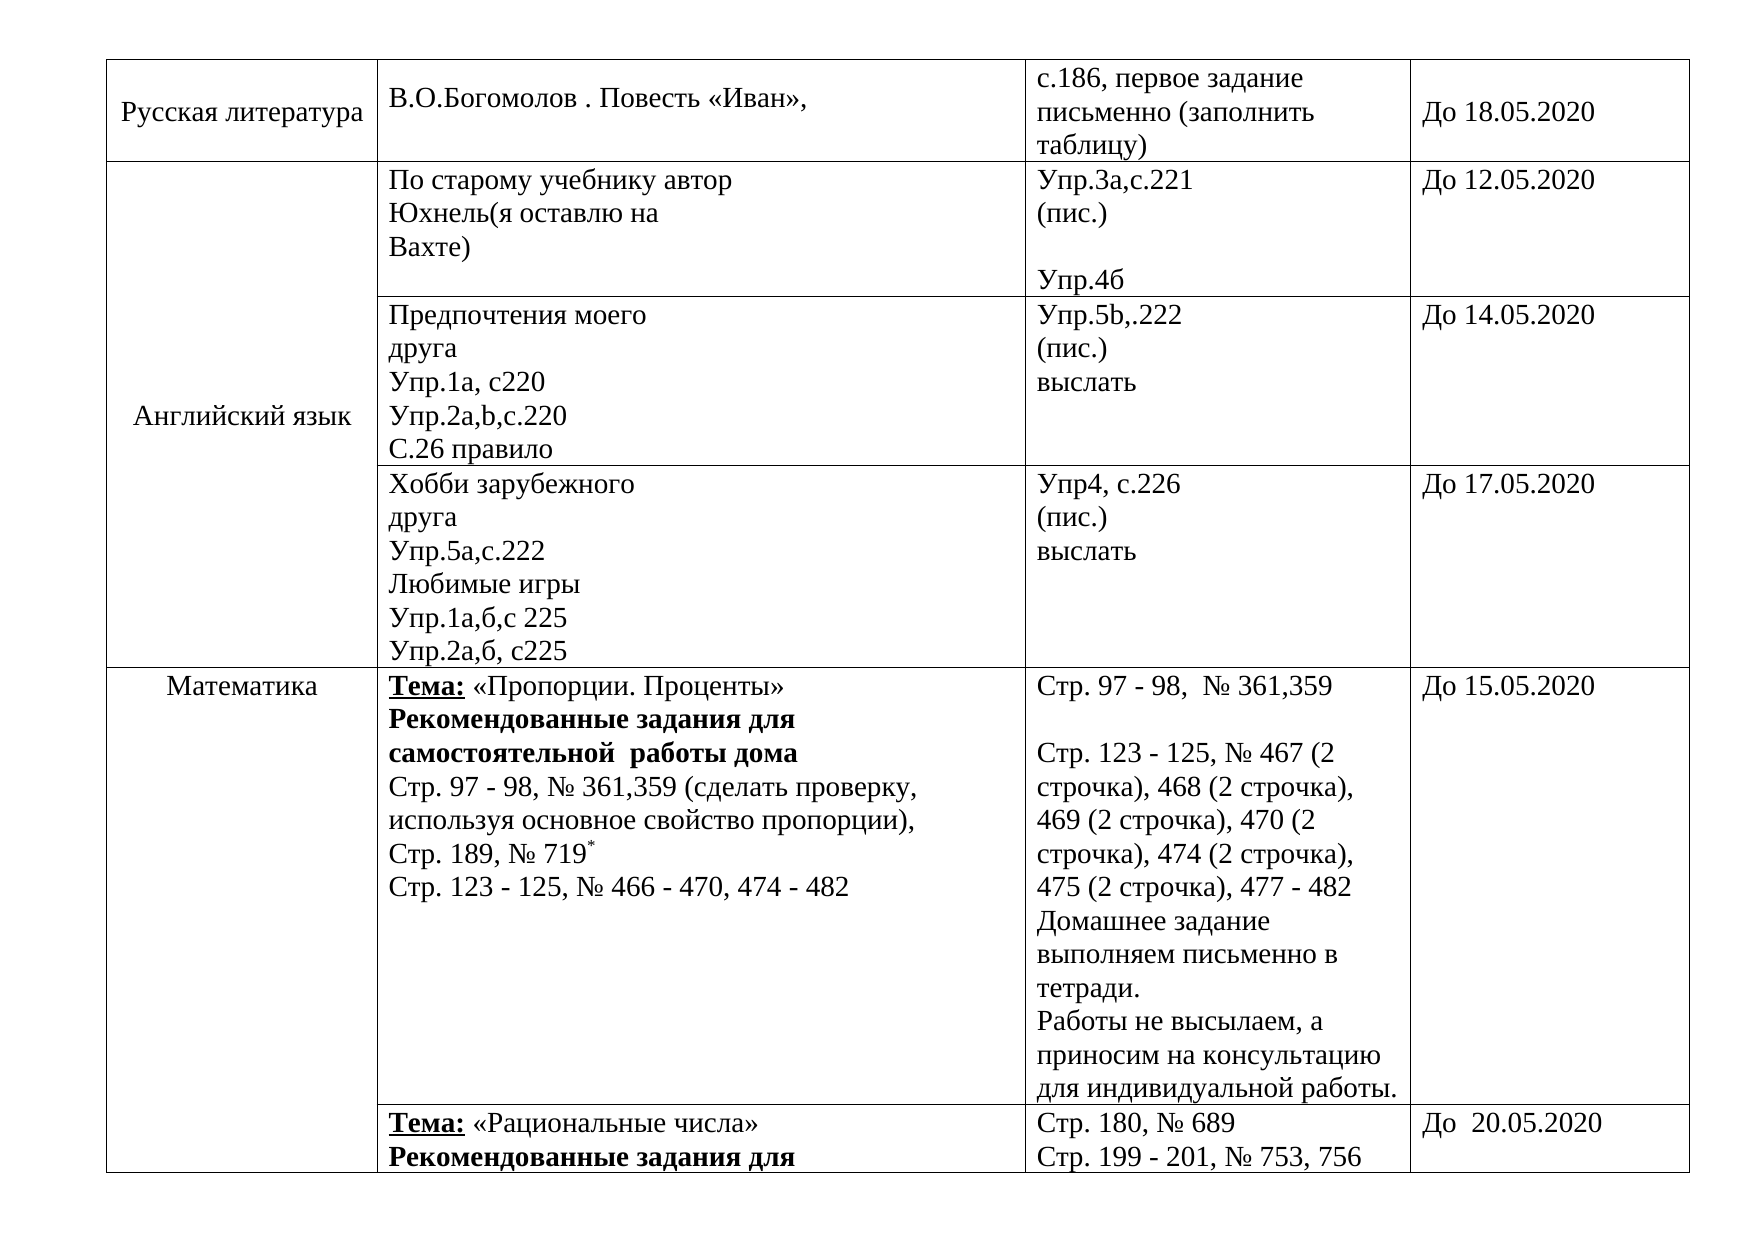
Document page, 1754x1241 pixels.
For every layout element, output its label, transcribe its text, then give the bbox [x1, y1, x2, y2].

table_cell Русская литература [107, 60, 377, 161]
table_cell Стр. 97 - 98, № 361,359 Стр. 123 - 125, № 467 (2 строчка), 468 (2 строчка), 469 (2 строчка), 470 (2 строчка), 474 (2 строчка), 475 (2 строчка), 477 - 482 Домашнее задание выполняем письменно в тетради. Работы не высылаем, а приносим на консультацию для индивидуальной работы. [1026, 668, 1410, 1104]
table_cell Предпочтения моего друга Упр.1а, с220 Упр.2а,b,с.220 С.26 правило [378, 297, 1025, 465]
table_cell Упр.3а,с.221 (пис.) Упр.4б [1026, 162, 1410, 296]
table_cell До 17.05.2020 [1411, 466, 1689, 667]
table_cell До 20.05.2020 [1411, 1105, 1689, 1172]
table_cell Хобби зарубежного друга Упр.5а,с.222 Любимые игры Упр.1а,б,с 225 Упр.2а,б, с225 [378, 466, 1025, 667]
table_cell До 14.05.2020 [1411, 297, 1689, 465]
table_cell В.О.Богомолов . Повесть «Иван», [378, 60, 1025, 161]
table_cell Упр.5b,.222 (пис.) выслать [1026, 297, 1410, 465]
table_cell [378, 1105, 1025, 1172]
table_cell По старому учебнику автор Юхнель(я оставлю на Вахте) [378, 162, 1025, 296]
table_cell Английский язык [107, 162, 377, 667]
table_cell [1026, 1105, 1410, 1172]
table_cell Математика [107, 668, 377, 1172]
table_cell До 18.05.2020 [1411, 60, 1689, 161]
table_cell Упр4, с.226 (пис.) выслать [1026, 466, 1410, 667]
table_cell с.186, первое задание письменно (заполнить таблицу) [1026, 60, 1410, 161]
table_cell До 15.05.2020 [1411, 668, 1689, 1104]
table_cell До 12.05.2020 [1411, 162, 1689, 296]
table_cell Тема: «Пропорции. Проценты» Рекомендованные задания для самостоятельной работы дома Стр. 97 - 98, № 361,359 (сделать проверку, используя основное свойство пропорции), Стр. 189, № 719* Стр. 123 - 125, № 466 - 470, 474 - 482 [378, 668, 1025, 1104]
